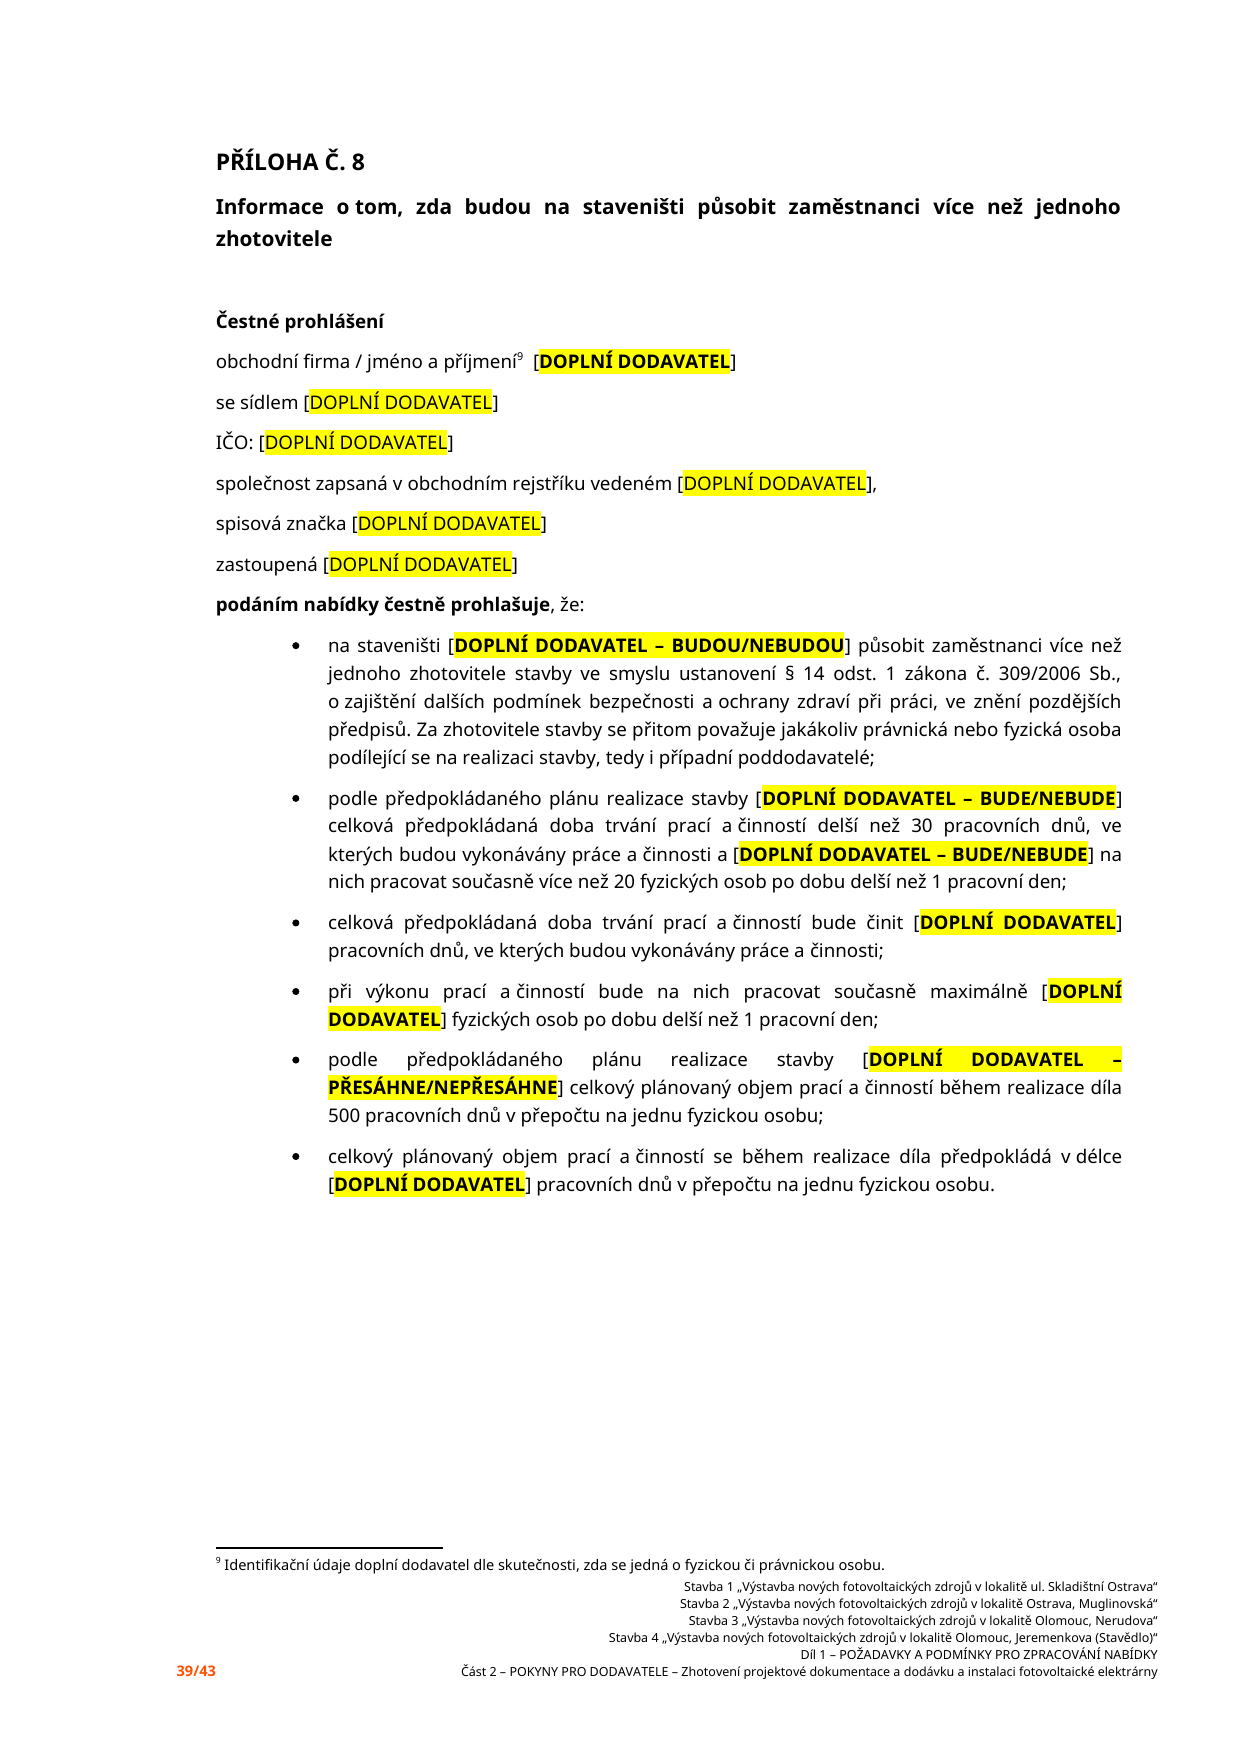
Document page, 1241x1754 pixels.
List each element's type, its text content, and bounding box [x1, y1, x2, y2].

text na staveništi [DOPLNÍ DODAVATEL – BUDOU/NEBUDOU] působit zaměstnanci více než jednoho zhotovitele stavby ve smyslu ustanovení § 14 odst. 1 zákona č. 309/2006 Sb., o zajištění dalších podmínek bezpečnosti a ochrany zdraví při práci, ve znění pozdějších předpisů. Za zhotovitele stavby se přitom považuje jakákoliv právnická nebo fyzická osoba podílející se na realizaci stavby, tedy i případní poddodavatelé; [292, 632, 1122, 770]
text obchodní firma / jméno a příjmení [DOPLNÍ DODAVATEL] [216, 348, 1122, 374]
text společnost zapsaná v obchodním rejstříku vedeném [DOPLNÍ DODAVATEL], [216, 470, 683, 496]
text zastoupená [DOPLNÍ DODAVATEL] [512, 551, 1122, 577]
text spisová značka [DOPLNÍ DODAVATEL] [216, 511, 358, 536]
text se sídlem [DOPLNÍ DODAVATEL] [492, 389, 1122, 414]
text celková předpokládaná doba trvání prací a činností bude činit [DOPLNÍ DODAVATEL] pracovních dnů, ve kterých budou vykonávány práce a činnosti; [292, 909, 1122, 963]
text podle předpokládaného plánu realizace stavby [DOPLNÍ DODAVATEL – BUDE/NEBUDE] celková předpokládaná doba trvání prací a činností delší než 30 pracovních dnů, ve kterých budou vykonávány práce a činnosti a [DOPLNÍ DODAVATEL – BUDE/NEBUDE] na nich pracovat současně více než 20 fyzických osob po dobu delší než 1 pracovní den; [292, 785, 1122, 894]
text zastoupená [DOPLNÍ DODAVATEL] [216, 551, 329, 577]
text podáním nabídky čestně prohlašuje, že: [216, 592, 1122, 617]
text společnost zapsaná v obchodním rejstříku vedeném [DOPLNÍ DODAVATEL], [866, 470, 1122, 496]
text Informace o tom, zda budou na staveništi působit zaměstnanci více než jednoho zhotovitele [216, 192, 1122, 252]
text Příloha č. 8 [216, 146, 1122, 177]
text Čestné prohlášení [216, 308, 1122, 333]
text IČO: [DOPLNÍ DODAVATEL] [216, 429, 1122, 455]
text se sídlem [DOPLNÍ DODAVATEL] [216, 389, 309, 414]
text podle předpokládaného plánu realizace stavby [DOPLNÍ DODAVATEL – PŘESÁHNE/NEPŘESÁHNE] celkový plánovaný objem prací a činností během realizace díla 500 pracovních dnů v přepočtu na jednu fyzickou osobu; [292, 1046, 1122, 1128]
text spisová značka [DOPLNÍ DODAVATEL] [541, 511, 1122, 536]
text při výkonu prací a činností bude na nich pracovat současně maximálně [DOPLNÍ DODAVATEL] fyzických osob po dobu delší než 1 pracovní den; [292, 978, 1122, 1031]
text celkový plánovaný objem prací a činností se během realizace díla předpokládá v délce [DOPLNÍ DODAVATEL] pracovních dnů v přepočtu na jednu fyzickou osobu. [292, 1143, 1122, 1197]
